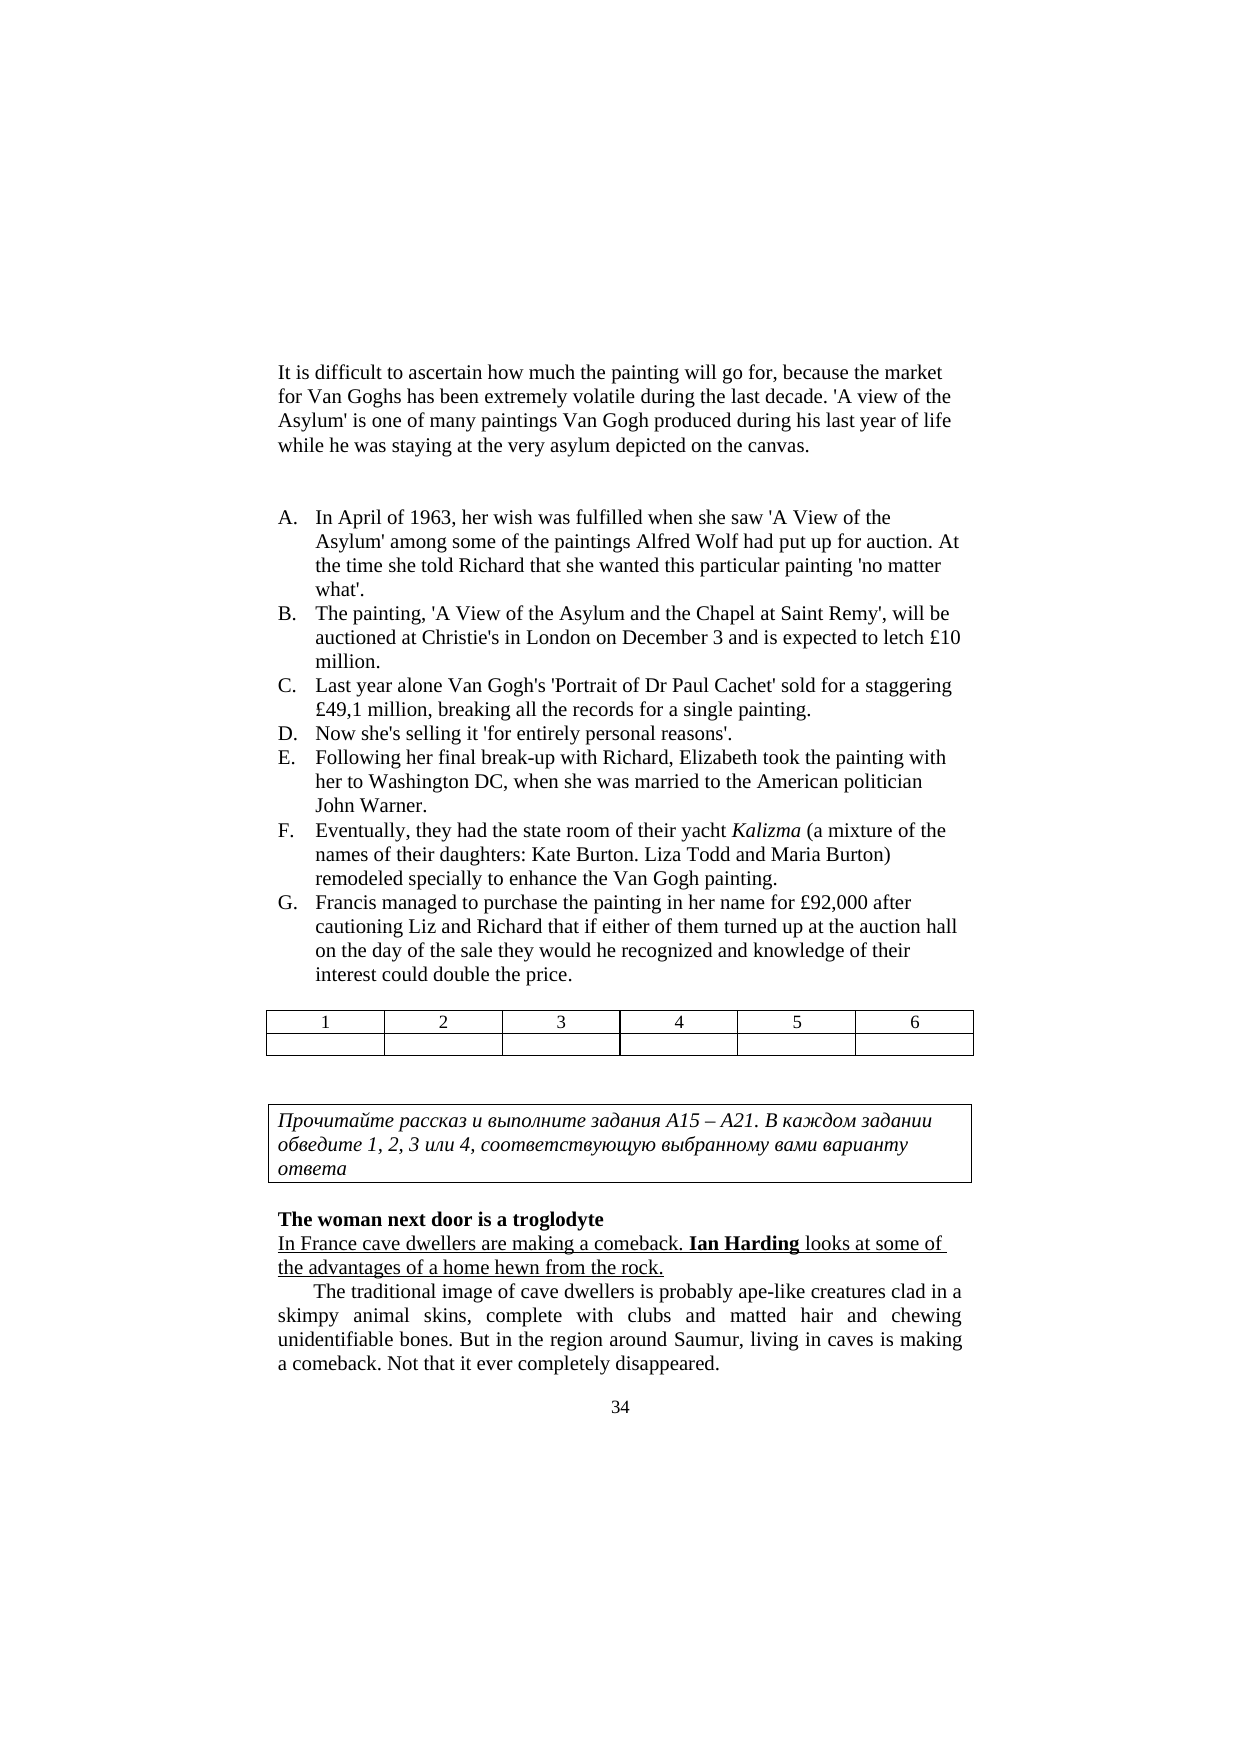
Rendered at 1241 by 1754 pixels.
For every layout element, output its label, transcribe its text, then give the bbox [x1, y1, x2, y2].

table_cell [503, 1034, 619, 1055]
list Last year alone Van Gogh's 'Portrait of Dr Paul Cachet' sold for a staggering £49,1 million, breaking all the records for a single painting. [278, 673, 963, 721]
text It is difficult to ascertain how much the painting will go for, because the market for Van Goghs has been extremely volatile during the last decade. 'A view of the Asylum' is one of many paintings Van Gogh produced during his last year of life while he was staying at the very asylum depicted on the canvas. [278, 360, 963, 457]
table_header 4 [621, 1011, 737, 1033]
list Francis managed to purchase the painting in her name for £92,000 after cautioning Liz and Richard that if either of them turned up at the auction hall on the day of the sale they would he recognized and knowledge of their interest could double the price. [278, 890, 963, 986]
text The woman next door is a troglodyte [278, 1207, 963, 1231]
table_cell [385, 1034, 502, 1055]
list Eventually, they had the state room of their yacht Kalizma (a mixture of the names of their daughters: Kate Burton. Liza Todd and Maria Burton) remodeled specially to enhance the Van Gogh painting. [278, 817, 963, 890]
table_header 3 [503, 1011, 619, 1033]
list Following her final break-up with Richard, took the painting with her to , when she was married to the American politician John Warner. [278, 745, 963, 817]
table_cell [621, 1034, 737, 1055]
text In cave dwellers are making a comeback. Ian Harding looks at some of the advantages of a home hewn from the rock. [278, 1231, 963, 1279]
list Now she's selling it 'for entirely personal reasons'. [278, 721, 963, 745]
list The painting, 'A View of the Asylum and the Chapel at Saint Remy', will be auctioned at Christie's in London on December 3 and is expected to letch £10 million. [278, 601, 963, 673]
table_header 6 [856, 1011, 973, 1033]
text Прочитайте рассказ и выполните задания A15 – A21. В каждом задании обведите 1, 2, 3 или 4, соответствующую выбранному вами варианту ответа [269, 1105, 971, 1182]
table_header 2 [385, 1011, 502, 1033]
table_cell [738, 1034, 855, 1055]
table_header 5 [738, 1011, 855, 1033]
table_header 1 [267, 1011, 384, 1033]
list In April of 1963, her wish was fulfilled when she saw 'A View of the Asylum' among some of the paintings Alfred Wolf had put up for auction. At the time she told Richard that she wanted this particular painting 'no matter what'. [278, 505, 963, 601]
table_cell [267, 1034, 384, 1055]
text The traditional image of cave dwellers is probably ape-like creatures clad in a skimpy animal skins, complete with clubs and matted hair and chewing unidentifiable bones. But in the region around Saumur, living in caves is making a comeback. Not that it ever completely disappeared. [278, 1279, 963, 1375]
table_cell [856, 1034, 973, 1055]
